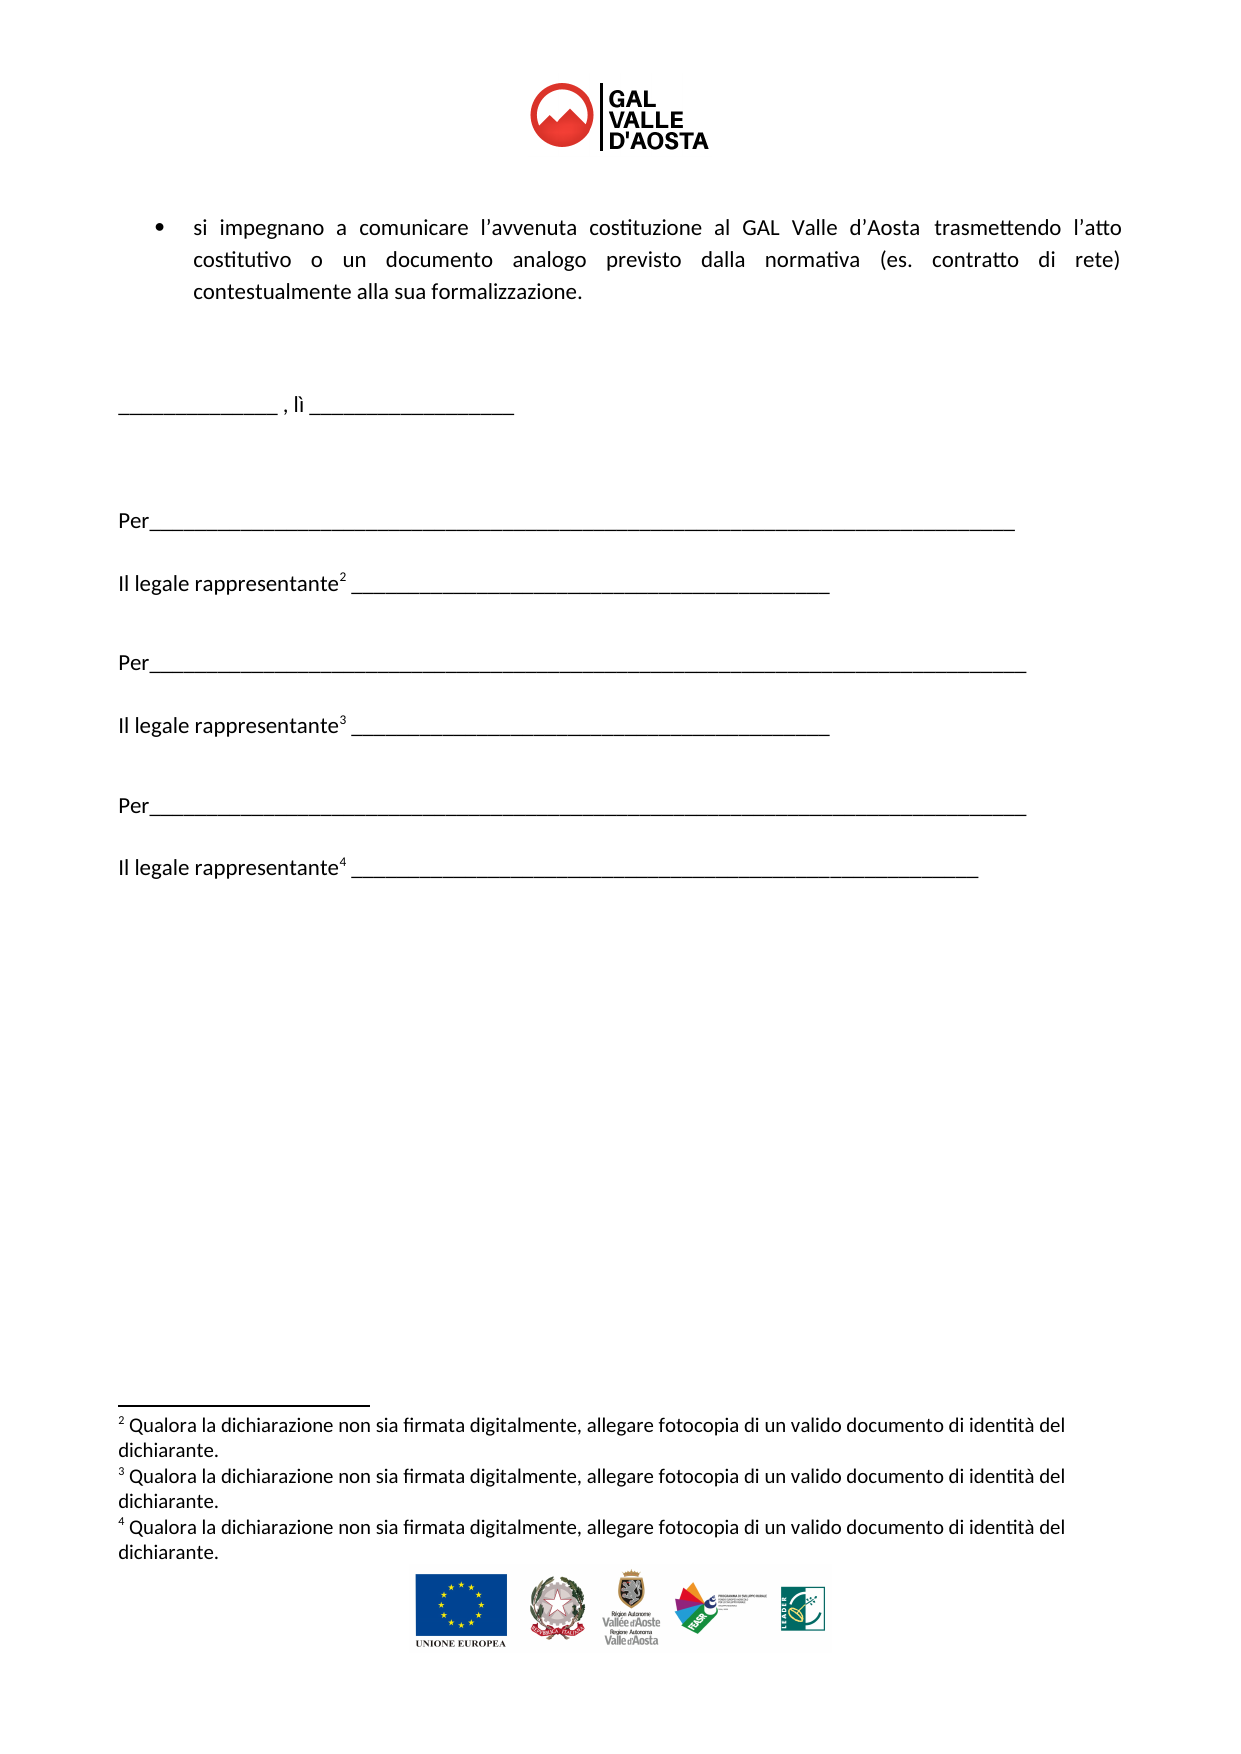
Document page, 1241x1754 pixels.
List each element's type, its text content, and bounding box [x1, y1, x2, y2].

text Per____________________________________________________________________________ [118, 506, 1122, 534]
list si impegnano a comunicare l’avvenuta costituzione al GAL Valle d’Aosta trasmettendo l’atto costitutivo o un documento analogo previsto dalla normativa (es. contratto di rete) contestualmente alla sua formalizzazione. [156, 213, 1122, 305]
text Il legale rappresentante __________________________________________ [118, 711, 1122, 739]
text Il legale rappresentante __________________________________________ [118, 569, 1122, 597]
text ______________ , lì __________________ [118, 390, 1122, 418]
picture [408, 1564, 832, 1653]
text Il legale rappresentante _______________________________________________________ [118, 853, 1122, 882]
picture [528, 73, 713, 157]
text Per_____________________________________________________________________________ [118, 648, 1122, 676]
text Per_____________________________________________________________________________ [118, 791, 1122, 819]
